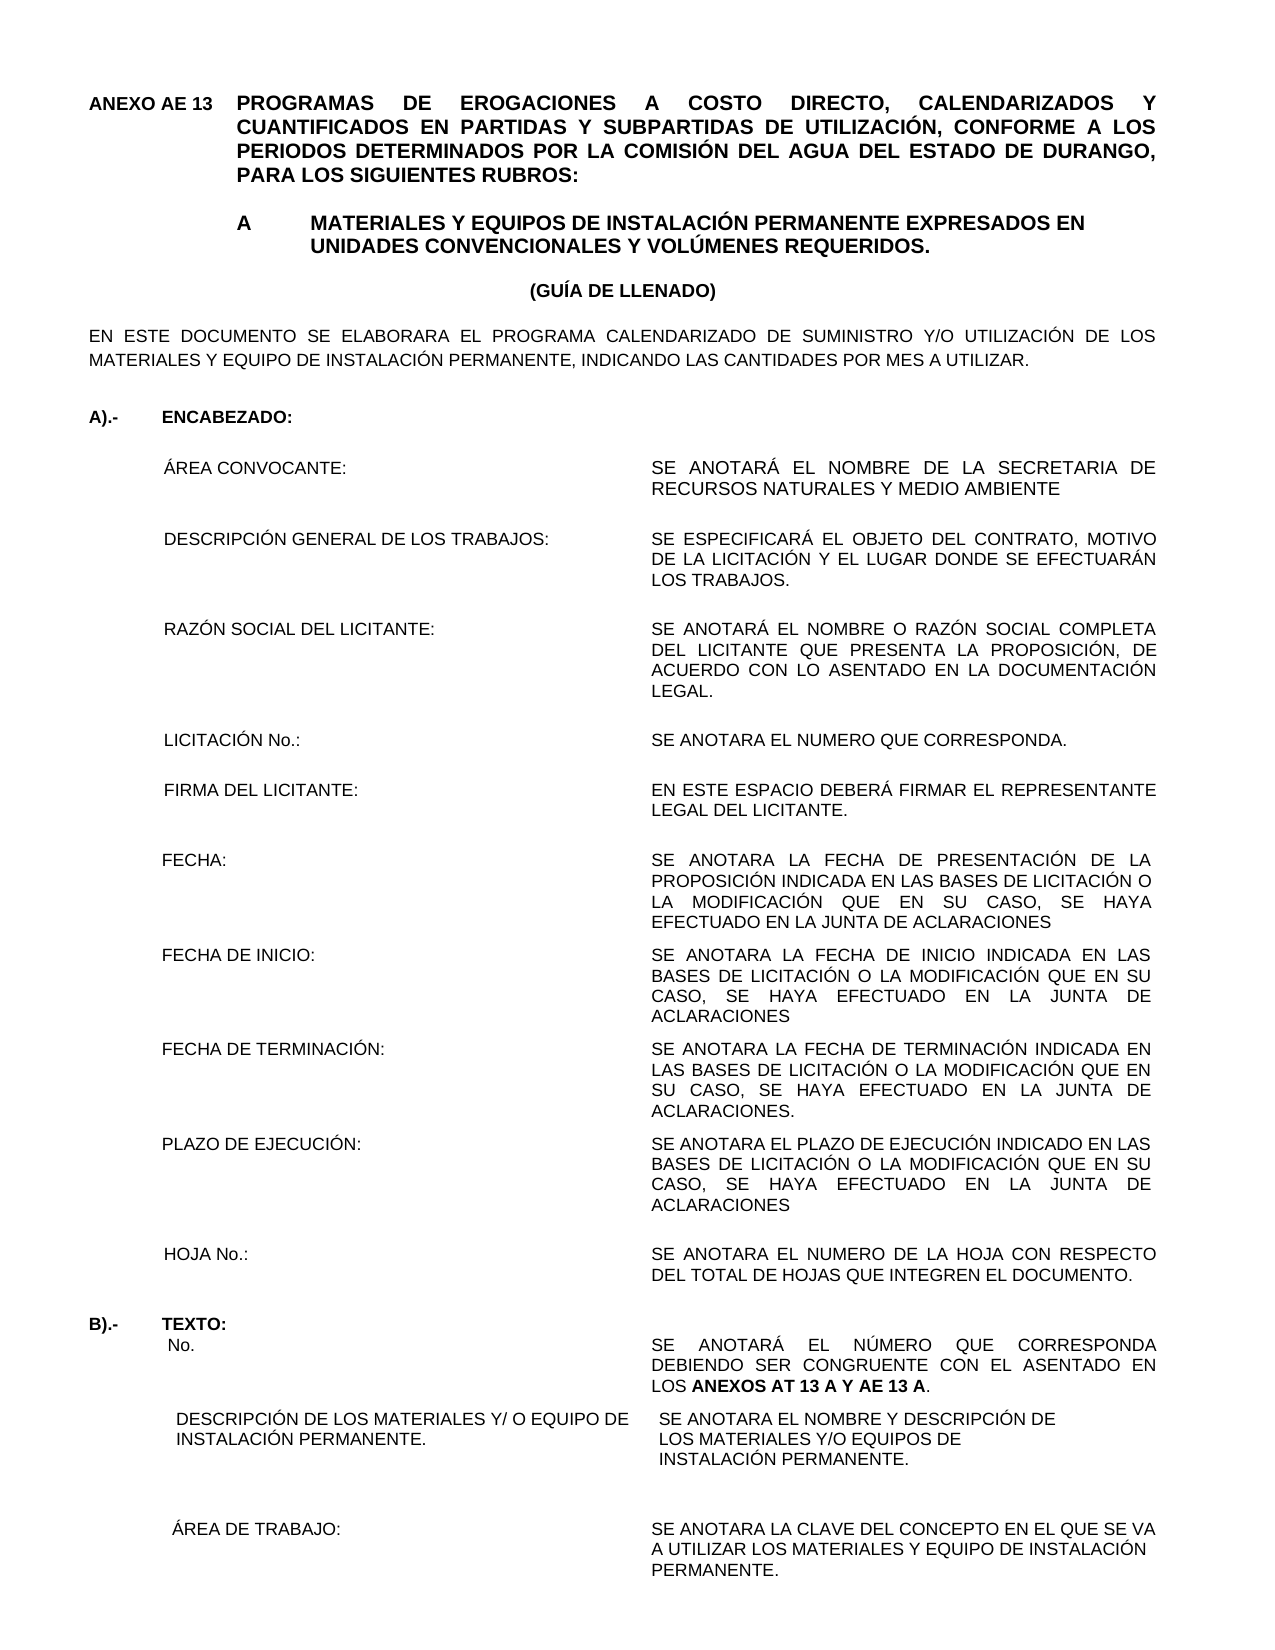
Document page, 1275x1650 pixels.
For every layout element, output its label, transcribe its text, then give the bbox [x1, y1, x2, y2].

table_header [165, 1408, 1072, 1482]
text A).- ENCABEZADO: [89, 402, 1152, 427]
text PLAZO DE EJECUCIÓN: SE ANOTARA EL PLAZO DE EJECUCIÓN INDICADO EN LAS BASES DE LICITACIÓN O LA MODIFICACIÓN QUE EN SU CASO, SE HAYA EFECTUADO EN LA JUNTA DE ACLARACIONES [162, 1133, 1152, 1215]
text EN ESTE DOCUMENTO SE ELABORARA EL PROGRAMA CALENDARIZADO DE SUMINISTRO Y/O UTILIZACIÓN DE LOS MATERIALES Y EQUIPO DE INSTALACIÓN PERMANENTE, INDICANDO LAS CANTIDADES POR MES A UTILIZAR. [89, 323, 1157, 371]
text ÁREA DE TRABAJO: SE ANOTARA LA CLAVE DEL CONCEPTO EN EL QUE SE VA A UTILIZAR LOS MATERIALES Y EQUIPO DE INSTALACIÓN PERMANENTE. [172, 1518, 1157, 1580]
text FECHA DE INICIO: SE ANOTARA LA FECHA DE INICIO INDICADA EN LAS BASES DE LICITACIÓN O LA MODIFICACIÓN QUE EN SU CASO, SE HAYA EFECTUADO EN LA JUNTA DE ACLARACIONES [162, 945, 1152, 1027]
text B).- TEXTO: [89, 1314, 1157, 1334]
text No. SE ANOTARÁ EL NÚMERO QUE CORRESPONDA DEBIENDO SER CONGRUENTE CON EL ASENTADO EN LOS ANEXOS AT 13 A Y AE 13 A. [167, 1334, 1157, 1396]
text FIRMA DEL LICITANTE: EN ESTE ESPACIO DEBERÁ FIRMAR EL REPRESENTANTE LEGAL DEL LICITANTE. [164, 779, 1157, 820]
text HOJA No.: SE ANOTARA EL NUMERO DE LA HOJA CON RESPECTO DEL TOTAL DE HOJAS QUE INTEGREN EL DOCUMENTO. [164, 1244, 1157, 1285]
text RAZÓN SOCIAL DEL LICITANTE: SE ANOTARÁ EL NOMBRE O RAZÓN SOCIAL COMPLETA DEL LICITANTE QUE PRESENTA LA PROPOSICIÓN, DE ACUERDO CON LO ASENTADO EN LA DOCUMENTACIÓN LEGAL. [164, 619, 1157, 701]
text LICITACIÓN No.: SE ANOTARA EL NUMERO QUE CORRESPONDA. [164, 730, 1157, 750]
text FECHA DE TERMINACIÓN: SE ANOTARA LA FECHA DE TERMINACIÓN INDICADA EN LAS BASES DE LICITACIÓN O LA MODIFICACIÓN QUE EN SU CASO, SE HAYA EFECTUADO EN LA JUNTA DE ACLARACIONES. [162, 1039, 1152, 1121]
text ÁREA CONVOCANTE: SE ANOTARÁ EL NOMBRE DE LA SECRETARIA DE RECURSOS NATURALES Y MEDIO AMBIENTE [164, 456, 1157, 499]
text FECHA: SE ANOTARA LA FECHA DE PRESENTACIÓN DE LA PROPOSICIÓN INDICADA EN LAS BASES DE LICITACIÓN O LA MODIFICACIÓN QUE EN SU CASO, SE HAYA EFECTUADO EN LA JUNTA DE ACLARACIONES [162, 849, 1152, 932]
text DESCRIPCIÓN GENERAL DE LOS TRABAJOS: SE ESPECIFICARÁ EL OBJETO DEL CONTRATO, MOTIVO DE LA LICITACIÓN Y EL LUGAR DONDE SE EFECTUARÁN LOS TRABAJOS. [164, 529, 1157, 590]
